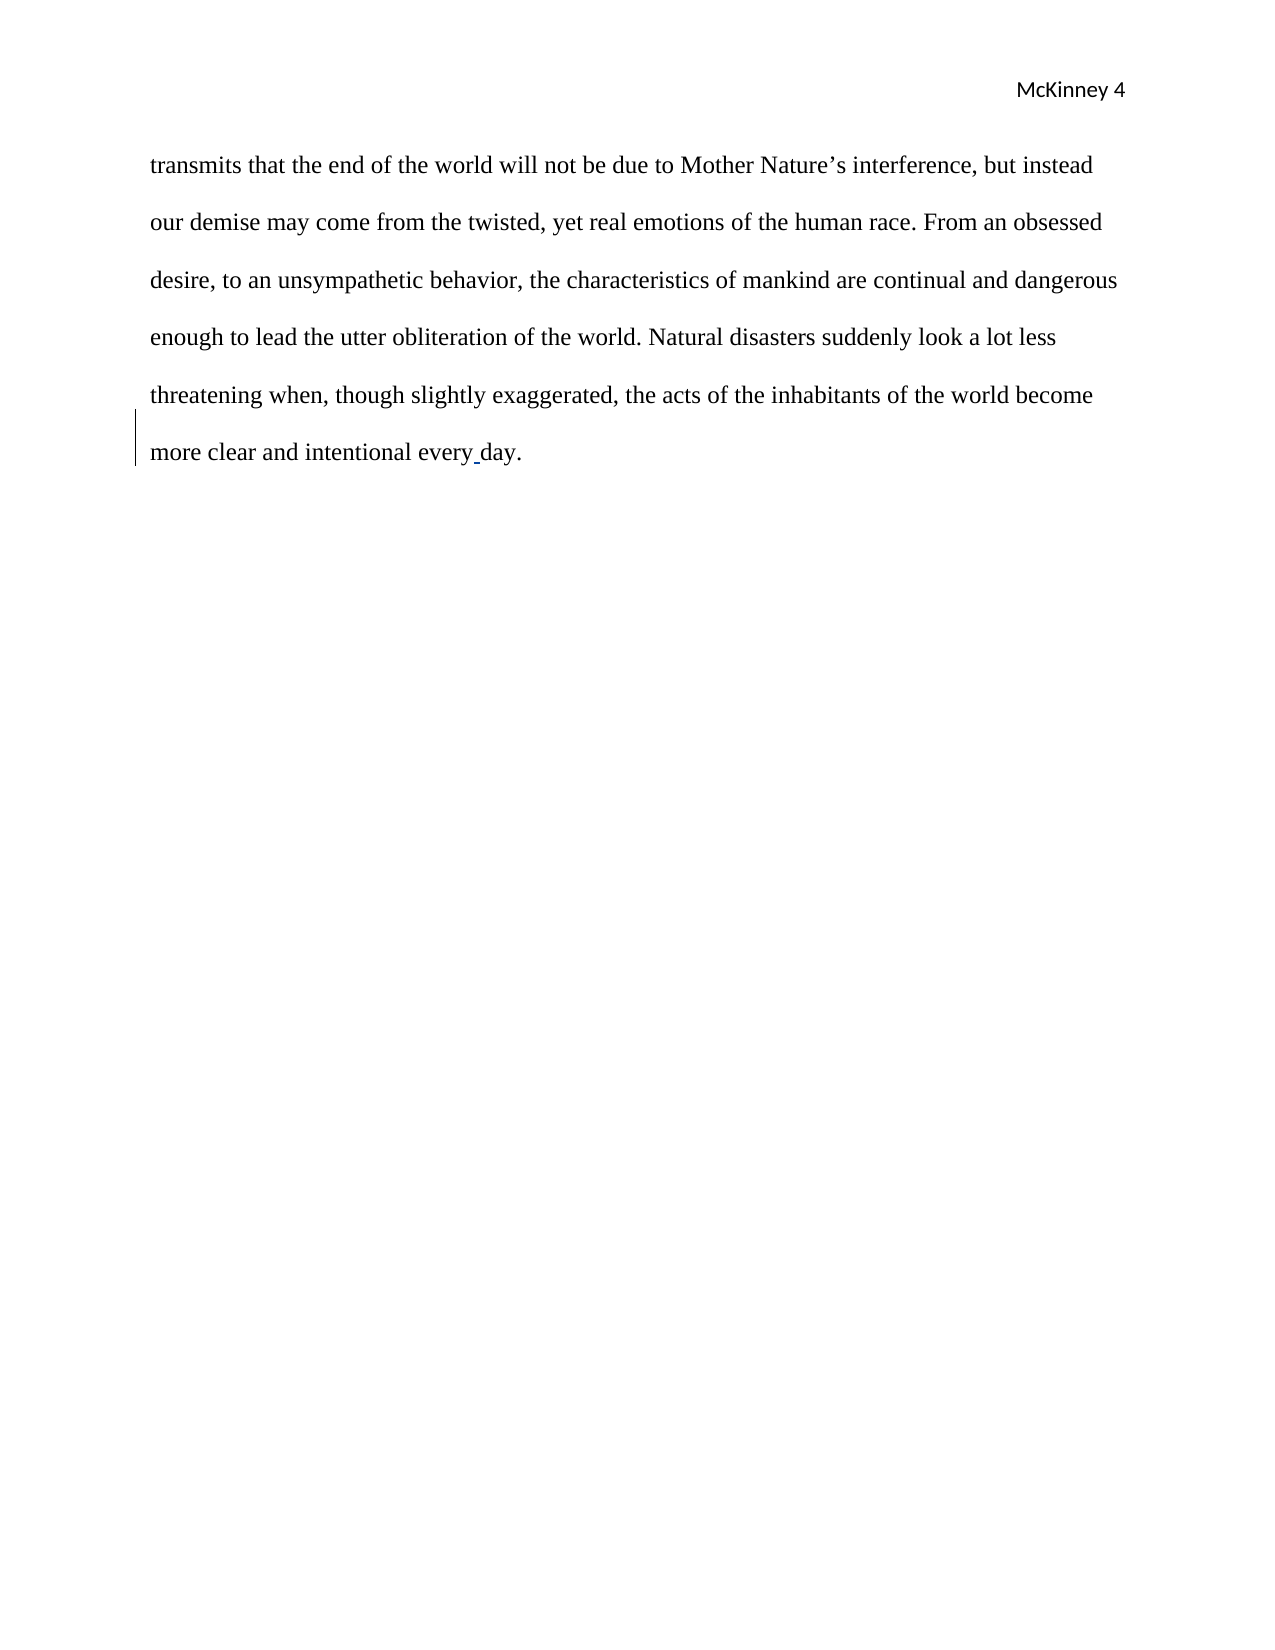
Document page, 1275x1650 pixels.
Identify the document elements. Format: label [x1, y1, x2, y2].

list [150, 150, 1125, 466]
